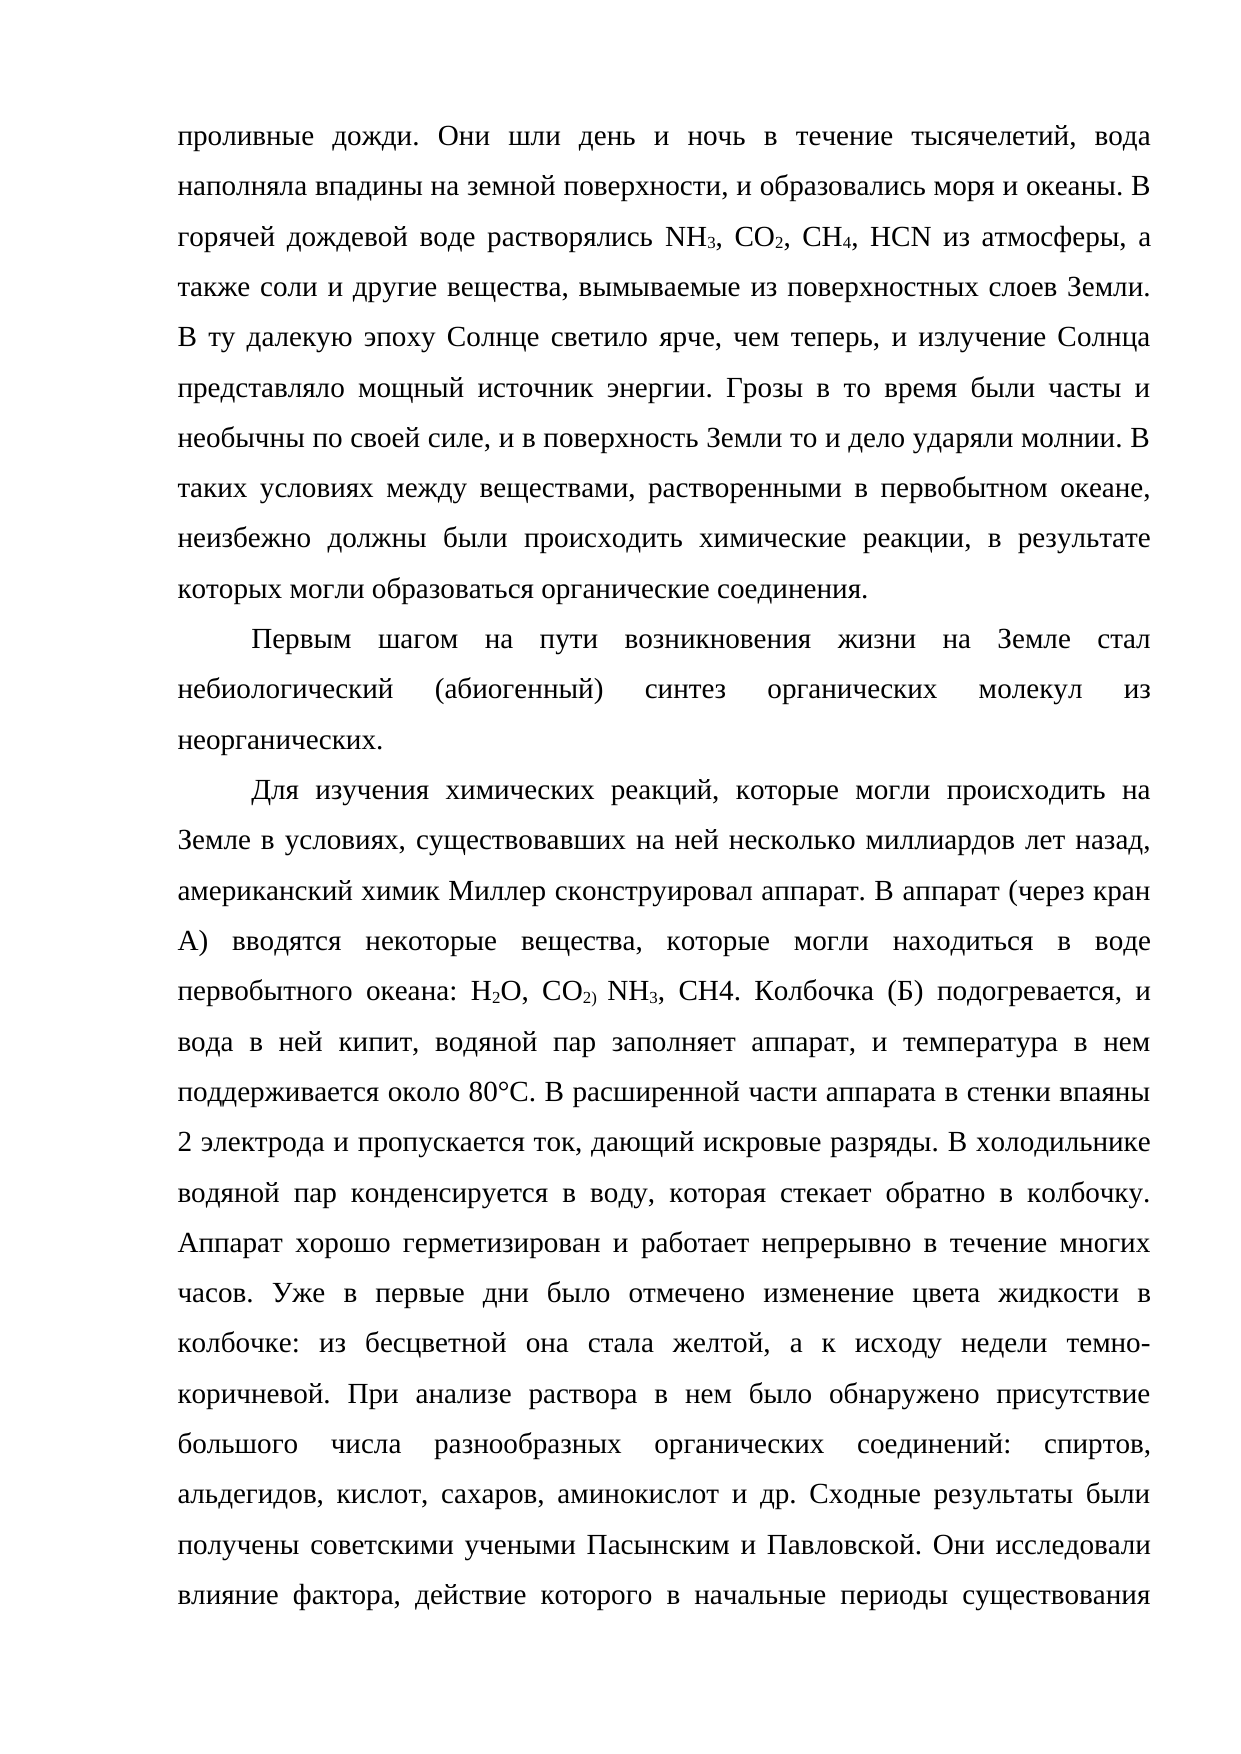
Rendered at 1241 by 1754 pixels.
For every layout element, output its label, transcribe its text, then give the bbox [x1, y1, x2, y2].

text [177, 118, 1152, 604]
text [177, 772, 1152, 1611]
text Первым шагом на пути возникновения жизни на Земле стал небиологический (абиогенный) синтез органических молекул из неорганических. [177, 621, 1152, 755]
